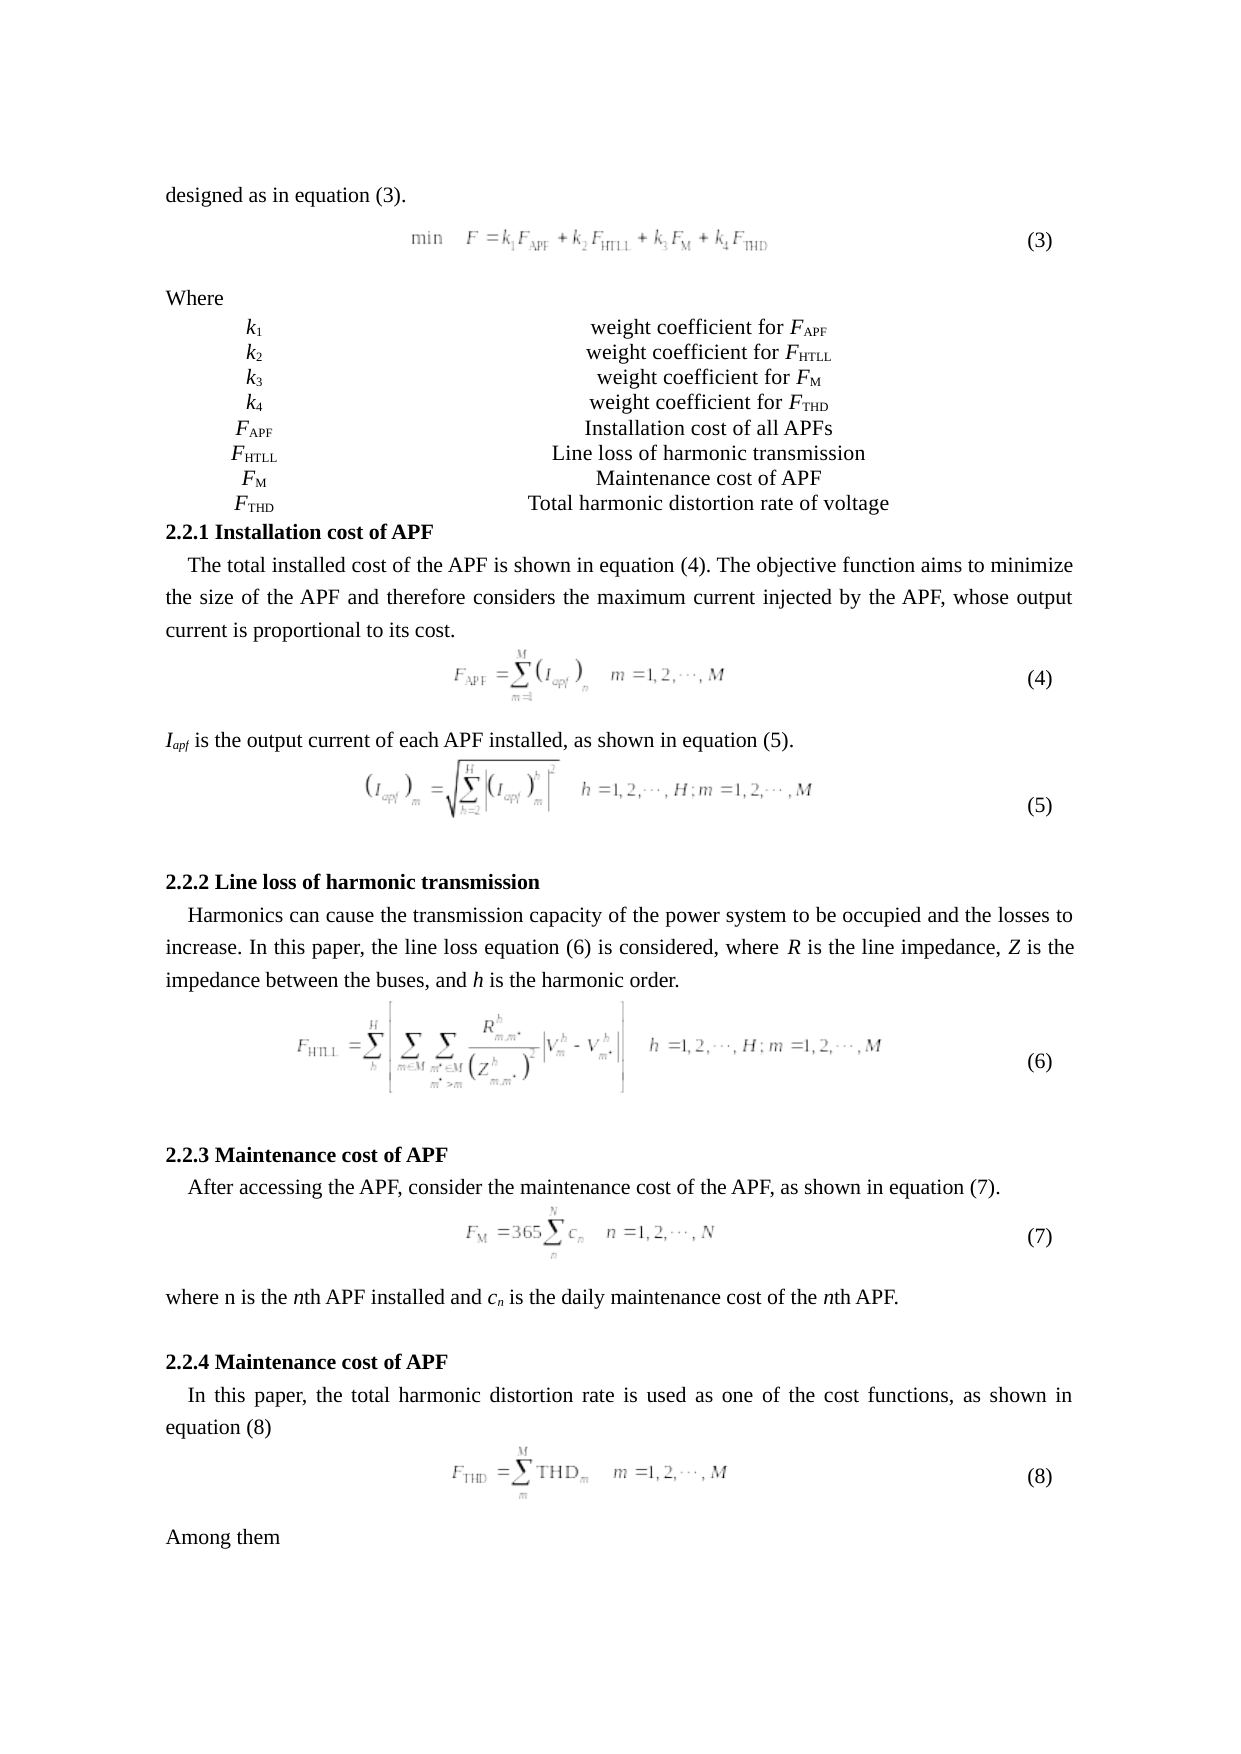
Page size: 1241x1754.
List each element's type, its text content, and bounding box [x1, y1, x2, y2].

text The total installed cost of the APF is shown in equation (4). The objective function aims to minimize the size of the APF and therefore considers the maximum current injected by the APF, whose output current is proportional to its cost. [165, 609, 1075, 645]
table_cell weight coefficient for FM [343, 364, 1075, 389]
text 2.2.3 Maintenance cost of APF [165, 1138, 1075, 1170]
text Harmonics can cause the transmission capacity of the power system to be occupied and the losses to increase. In this paper, the line loss equation (6) is considered, where R is the line impedance, Z is the impedance between the buses, and h is the harmonic order. [165, 898, 1075, 953]
table_cell FHTLL [165, 440, 342, 465]
text 2.2.2 Line loss of harmonic transmission [165, 865, 1075, 898]
table_header [165, 1203, 1016, 1280]
text The total installed cost of the APF is shown in equation (4). The objective function aims to minimize the size of the APF and therefore considers the maximum current injected by the APF, whose output current is proportional to its cost. [165, 548, 1075, 584]
text Harmonics can cause the transmission capacity of the power system to be occupied and the losses to increase. In this paper, the line loss equation (6) is considered, where R is the line impedance, Z is the impedance between the buses, and h is the harmonic order. [165, 954, 1075, 995]
text 2.2.1 Installation cost of APF [165, 515, 1075, 548]
table_header [165, 755, 1016, 865]
table_cell Line loss of harmonic transmission [343, 440, 1075, 465]
table_header (4) [1016, 645, 1075, 723]
text where n is the nth APF installed and cn is the daily maintenance cost of the nth APF. [165, 1280, 1075, 1313]
table_header (3) [1016, 211, 1075, 281]
table_cell weight coefficient for FTHD [343, 389, 1075, 414]
table_header k1 [165, 314, 342, 339]
table_cell Total harmonic distortion rate of voltage [343, 490, 1075, 515]
table_header [165, 995, 1016, 1138]
table_cell k4 [165, 389, 342, 414]
table_header (6) [1016, 995, 1075, 1138]
table_header weight coefficient for FAPF [343, 314, 1075, 339]
text 2.2.4 Maintenance cost of APF [165, 1345, 1075, 1378]
table_cell Installation cost of all APFs [343, 415, 1075, 440]
table_cell k2 [165, 339, 342, 364]
text Where [165, 281, 1075, 314]
table_cell k3 [165, 364, 342, 389]
table_cell FAPF [165, 415, 342, 440]
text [165, 178, 1075, 211]
text After accessing the APF, consider the maintenance cost of the APF, as shown in equation (7). [165, 1170, 1075, 1203]
table_header (8) [1016, 1443, 1075, 1520]
table_header (5) [1016, 755, 1075, 865]
table_header (7) [1016, 1203, 1075, 1280]
table_header [165, 1443, 1016, 1520]
table_cell FM [165, 465, 342, 490]
table_cell FTHD [165, 490, 342, 515]
table_cell Maintenance cost of APF [343, 465, 1075, 490]
text Iapf is the output current of each APF installed, as shown in equation (5). [165, 723, 1075, 755]
text In this paper, the total harmonic distortion rate is used as one of the cost functions, as shown in equation (8) [165, 1378, 1075, 1443]
table_header [165, 211, 1016, 281]
table_cell weight coefficient for FHTLL [343, 339, 1075, 364]
table_header [165, 645, 1016, 723]
text Among them [165, 1520, 1075, 1553]
